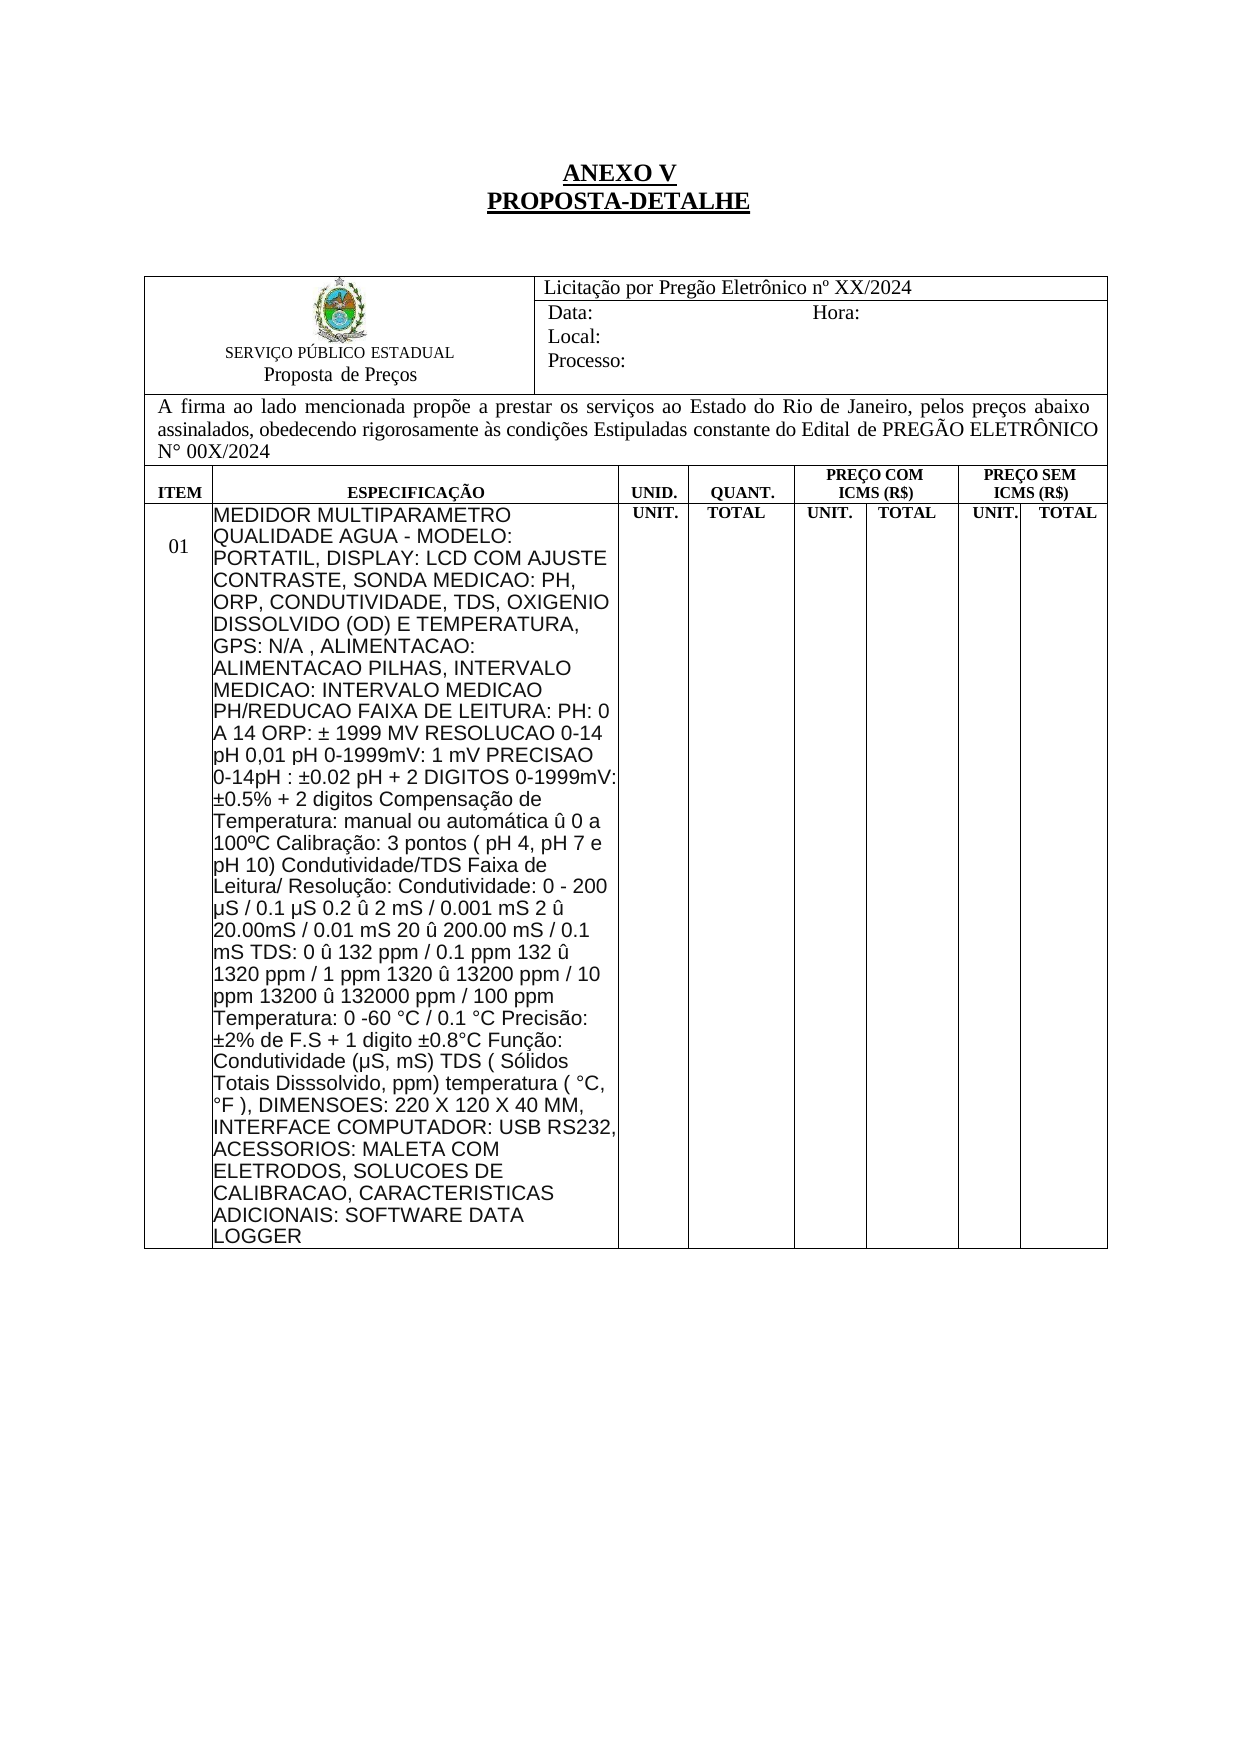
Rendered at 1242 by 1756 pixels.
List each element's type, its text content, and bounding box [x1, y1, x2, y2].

table_cell 01 [145, 504, 212, 1248]
table_cell MEDIDOR MULTIPARAMETRO QUALIDADE AGUA - MODELO: PORTATIL, DISPLAY: LCD COM AJUSTE CONTRASTE, SONDA MEDICAO: PH, ORP, CONDUTIVIDADE, TDS, OXIGENIO DISSOLVIDO (OD) E TEMPERATURA, GPS: N/A , ALIMENTACAO: ALIMENTACAO PILHAS, INTERVALO MEDICAO: INTERVALO MEDICAO PH/REDUCAO FAIXA DE LEITURA: PH: 0 A 14 ORP: ± 1999 MV RESOLUCAO 0-14 pH 0,01 pH 0-1999mV: 1 mV PRECISAO 0-14pH : ±0.02 pH + 2 DIGITOS 0-1999mV: ±0.5% + 2 digitos Compensação de Temperatura: manual ou automática û 0 a 100ºC Calibração: 3 pontos ( pH 4, pH 7 e pH 10) Condutividade/TDS Faixa de Leitura/ Resolução: Condutividade: 0 - 200 μS / 0.1 μS 0.2 û 2 mS / 0.001 mS 2 û 20.00mS / 0.01 mS 20 û 200.00 mS / 0.1 mS TDS: 0 û 132 ppm / 0.1 ppm 132 û 1320 ppm / 1 ppm 1320 û 13200 ppm / 10 ppm 13200 û 132000 ppm / 100 ppm Temperatura: 0 -60 °C / 0.1 °C Precisão: ±2% de F.S + 1 digito ±0.8°C Função: Condutividade (μS, mS) TDS ( Sólidos Totais Disssolvido, ppm) temperatura ( °C, °F ), DIMENSOES: 220 X 120 X 40 MM, INTERFACE COMPUTADOR: USB RS232, ACESSORIOS: MALETA COM ELETRODOS, SOLUCOES DE CALIBRACAO, CARACTERISTICAS ADICIONAIS: SOFTWARE DATA LOGGER [213, 504, 618, 1248]
table_cell ESPECIFICAÇÃO [213, 466, 618, 503]
picture [312, 277, 368, 344]
table_header SERVIÇO PÚBLICO ESTADUAL Proposta de Preços [145, 277, 534, 393]
table_cell PREÇO SEM ICMS (R$) [959, 466, 1107, 503]
table_cell UNIT. [959, 504, 1020, 1248]
table_cell UNIT. [619, 504, 688, 1248]
table_cell A firma ao lado mencionada propõe a prestar os serviços ao Estado do Rio de Janeiro, pelos preços abaixo assinalados, obedecendo rigorosamente às condições Estipuladas constante do Edital de PREGÃO ELETRÔNICO N° 00X/2024 [145, 395, 1107, 465]
table_cell Data: Hora: Local: Processo: [535, 301, 1107, 393]
table_cell QUANT. [689, 466, 794, 503]
table_cell TOTAL [1021, 504, 1107, 1248]
text ANEXO V PROPOSTA-DETALHE [487, 160, 752, 215]
table_cell TOTAL [689, 504, 794, 1248]
table_cell PREÇO COM ICMS (R$) [795, 466, 958, 503]
table_cell UNIT. [795, 504, 866, 1248]
table_cell ITEM [145, 466, 212, 503]
table_cell UNID. [619, 466, 688, 503]
table_header Licitação por Pregão Eletrônico nº XX/2024 [535, 277, 1107, 300]
table_cell TOTAL [867, 504, 958, 1248]
